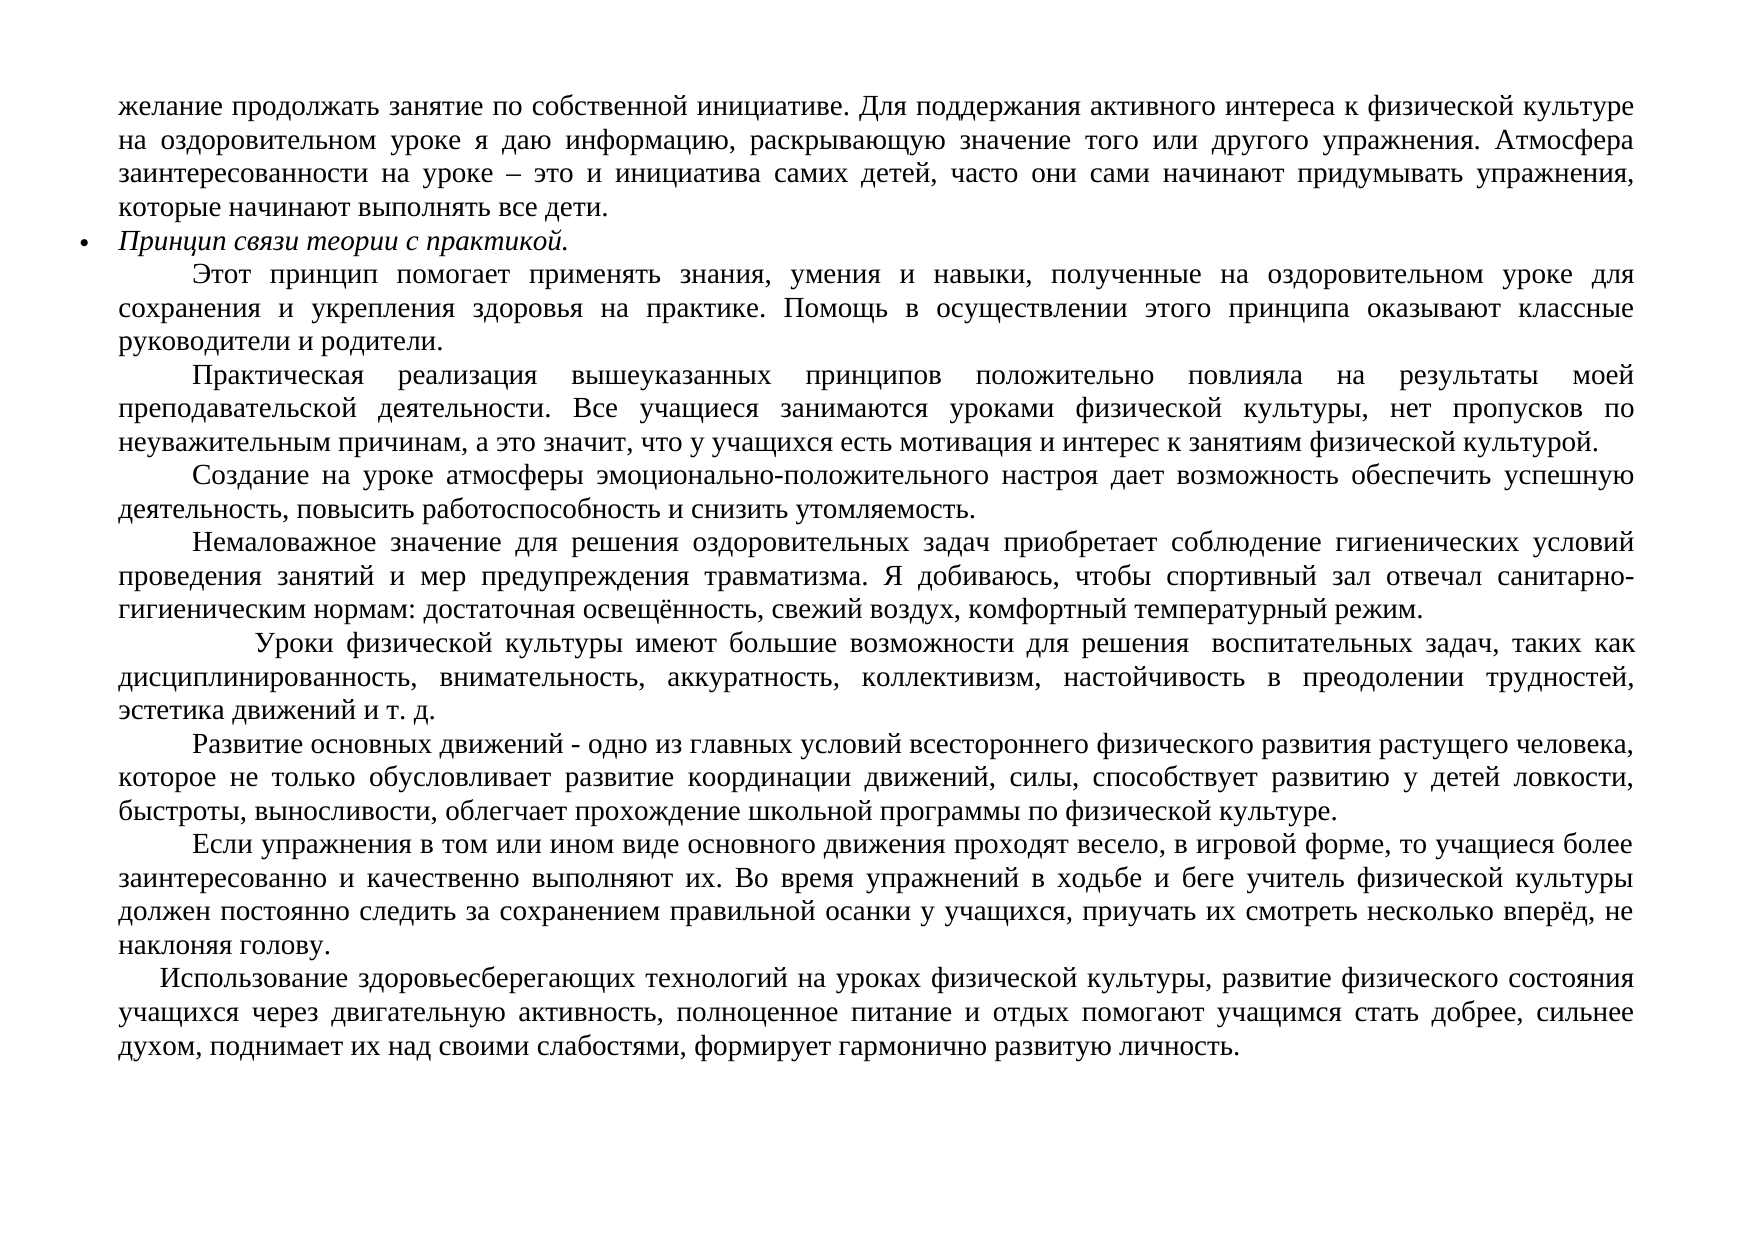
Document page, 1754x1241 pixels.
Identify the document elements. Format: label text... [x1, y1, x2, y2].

text Использование здоровьесберегающих технологий на уроках физической культуры, развитие физического состояния учащихся через двигательную активность, полноценное питание и отдых помогают учащимся стать добрее, сильнее духом, поднимает их над своими слабостями, формирует гармонично развитую личность. [118, 961, 1636, 1061]
text Уроки физической культуры имеют большие возможности для решения воспитательных задач, таких как дисциплинированность, внимательность, аккуратность, коллективизм, настойчивость в преодолении трудностей, эстетика движений и т. д. [118, 625, 1636, 726]
text Немаловажное значение для решения оздоровительных задач приобретает соблюдение гигиенических условий проведения занятий и мер предупреждения травматизма. Я добиваюсь, чтобы спортивный зал отвечал санитарно-гигиеническим нормам: достаточная освещённость, свежий воздух, комфортный температурный режим. [118, 524, 1636, 625]
text Если упражнения в том или ином виде основного движения проходят весело, в игровой форме, то учащиеся более заинтересованно и качественно выполняют их. Во время упражнений в ходьбе и беге учитель физической культуры должен постоянно следить за сохранением правильной осанки у учащихся, приучать их смотреть несколько вперёд, не наклоняя голову. [118, 826, 1636, 961]
list Принцип связи теории с практикой. [81, 223, 1636, 256]
text Этот принцип помогает применять знания, умения и навыки, полученные на оздоровительном уроке для сохранения и укрепления здоровья на практике. Помощь в осуществлении этого принципа оказывают классные руководители и родители. [118, 256, 1636, 357]
text Создание на уроке атмосферы эмоционально-положительного настроя дает возможность обеспечить успешную деятельность, повысить работоспособность и снизить утомляемость. [118, 457, 1636, 524]
text Развитие основных движений - одно из главных условий всестороннего физического развития растущего человека, которое не только обусловливает развитие координации движений, силы, способствует развитию у детей ловкости, быстроты, выносливости, облегчает прохождение школьной программы по физической культуре. [118, 726, 1636, 826]
text Практическая реализация вышеуказанных принципов положительно повлияла на результаты моей преподавательской деятельности. Все учащиеся занимаются уроками физической культуры, нет пропусков по неуважительным причинам, а это значит, что у учащихся есть мотивация и интерес к занятиям физической культурой. [118, 357, 1636, 457]
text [118, 88, 1636, 223]
